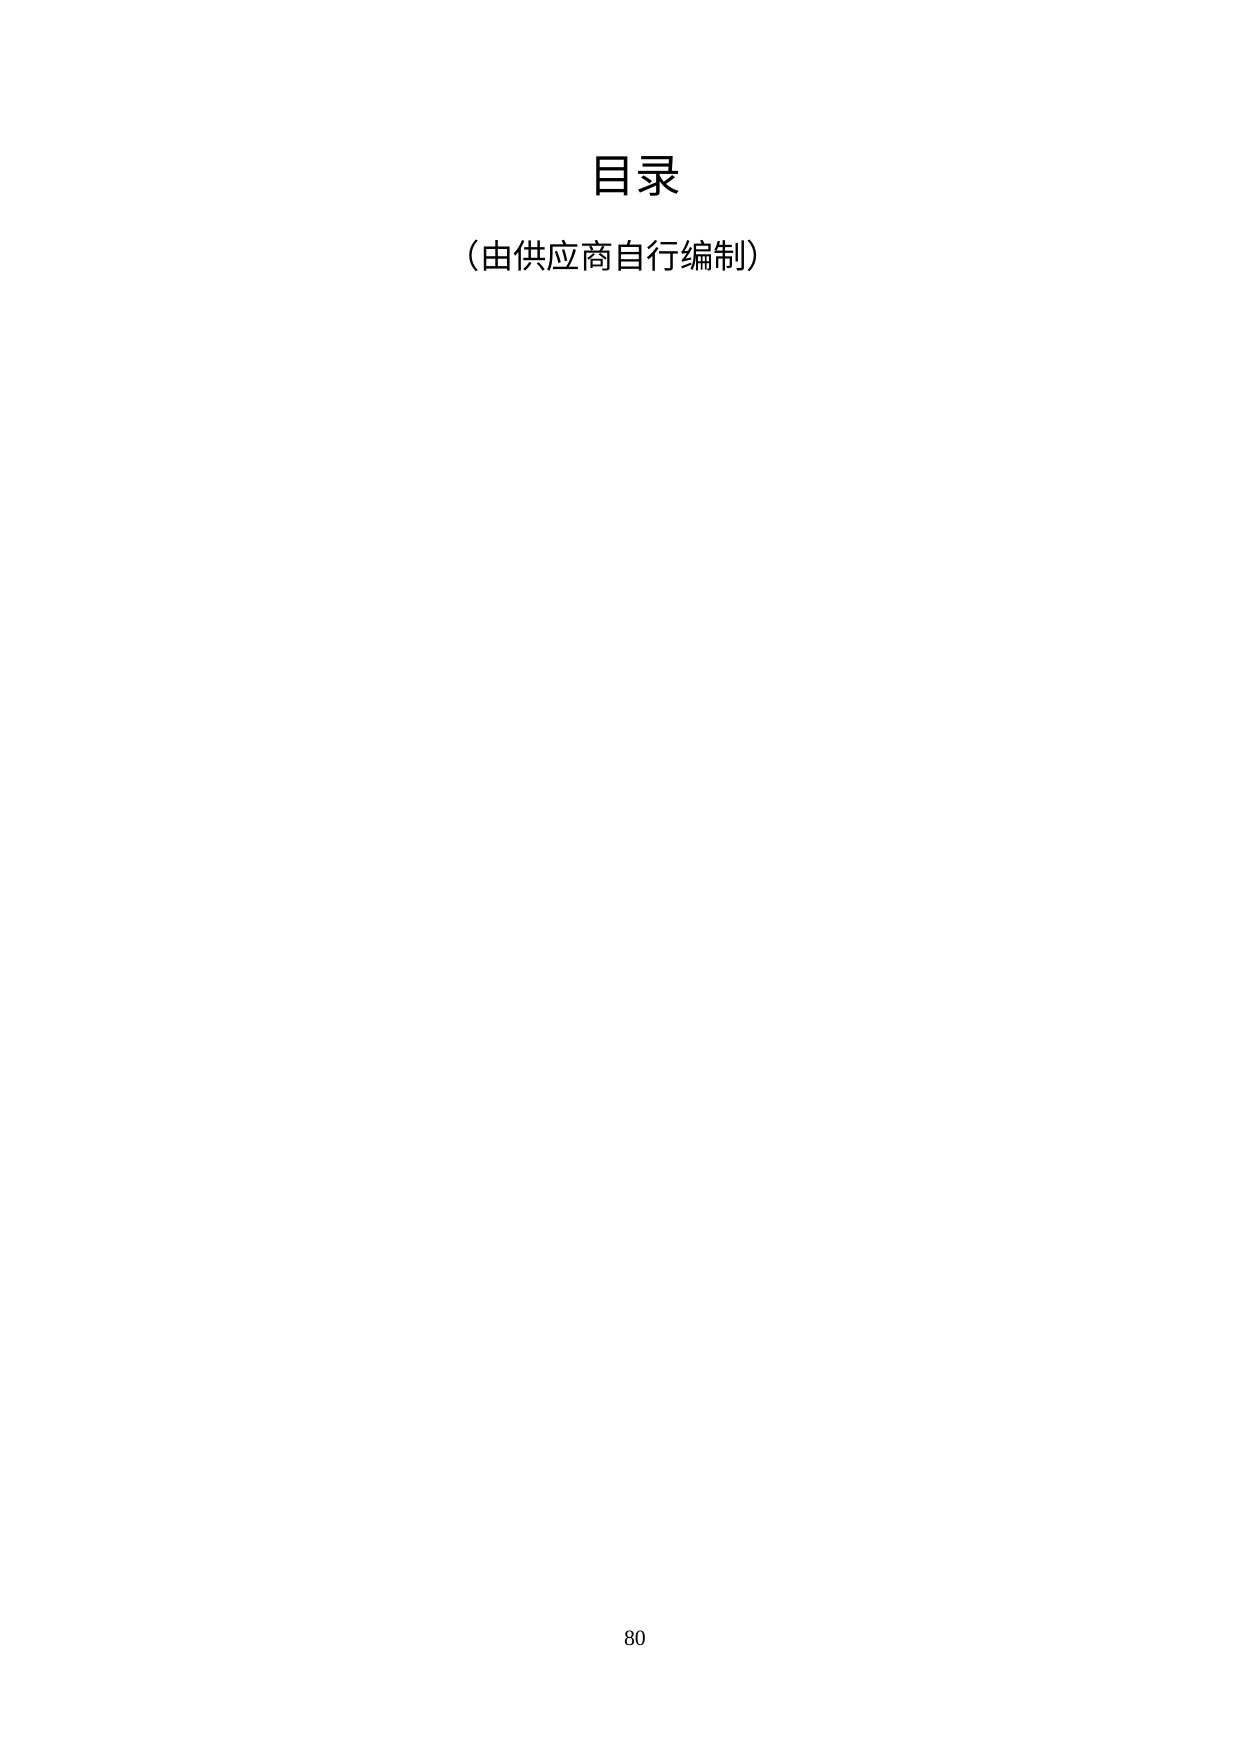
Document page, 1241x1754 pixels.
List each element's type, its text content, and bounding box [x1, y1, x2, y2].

text 目录 [148, 124, 1122, 222]
text （由供应商自行编制） [104, 222, 1122, 287]
